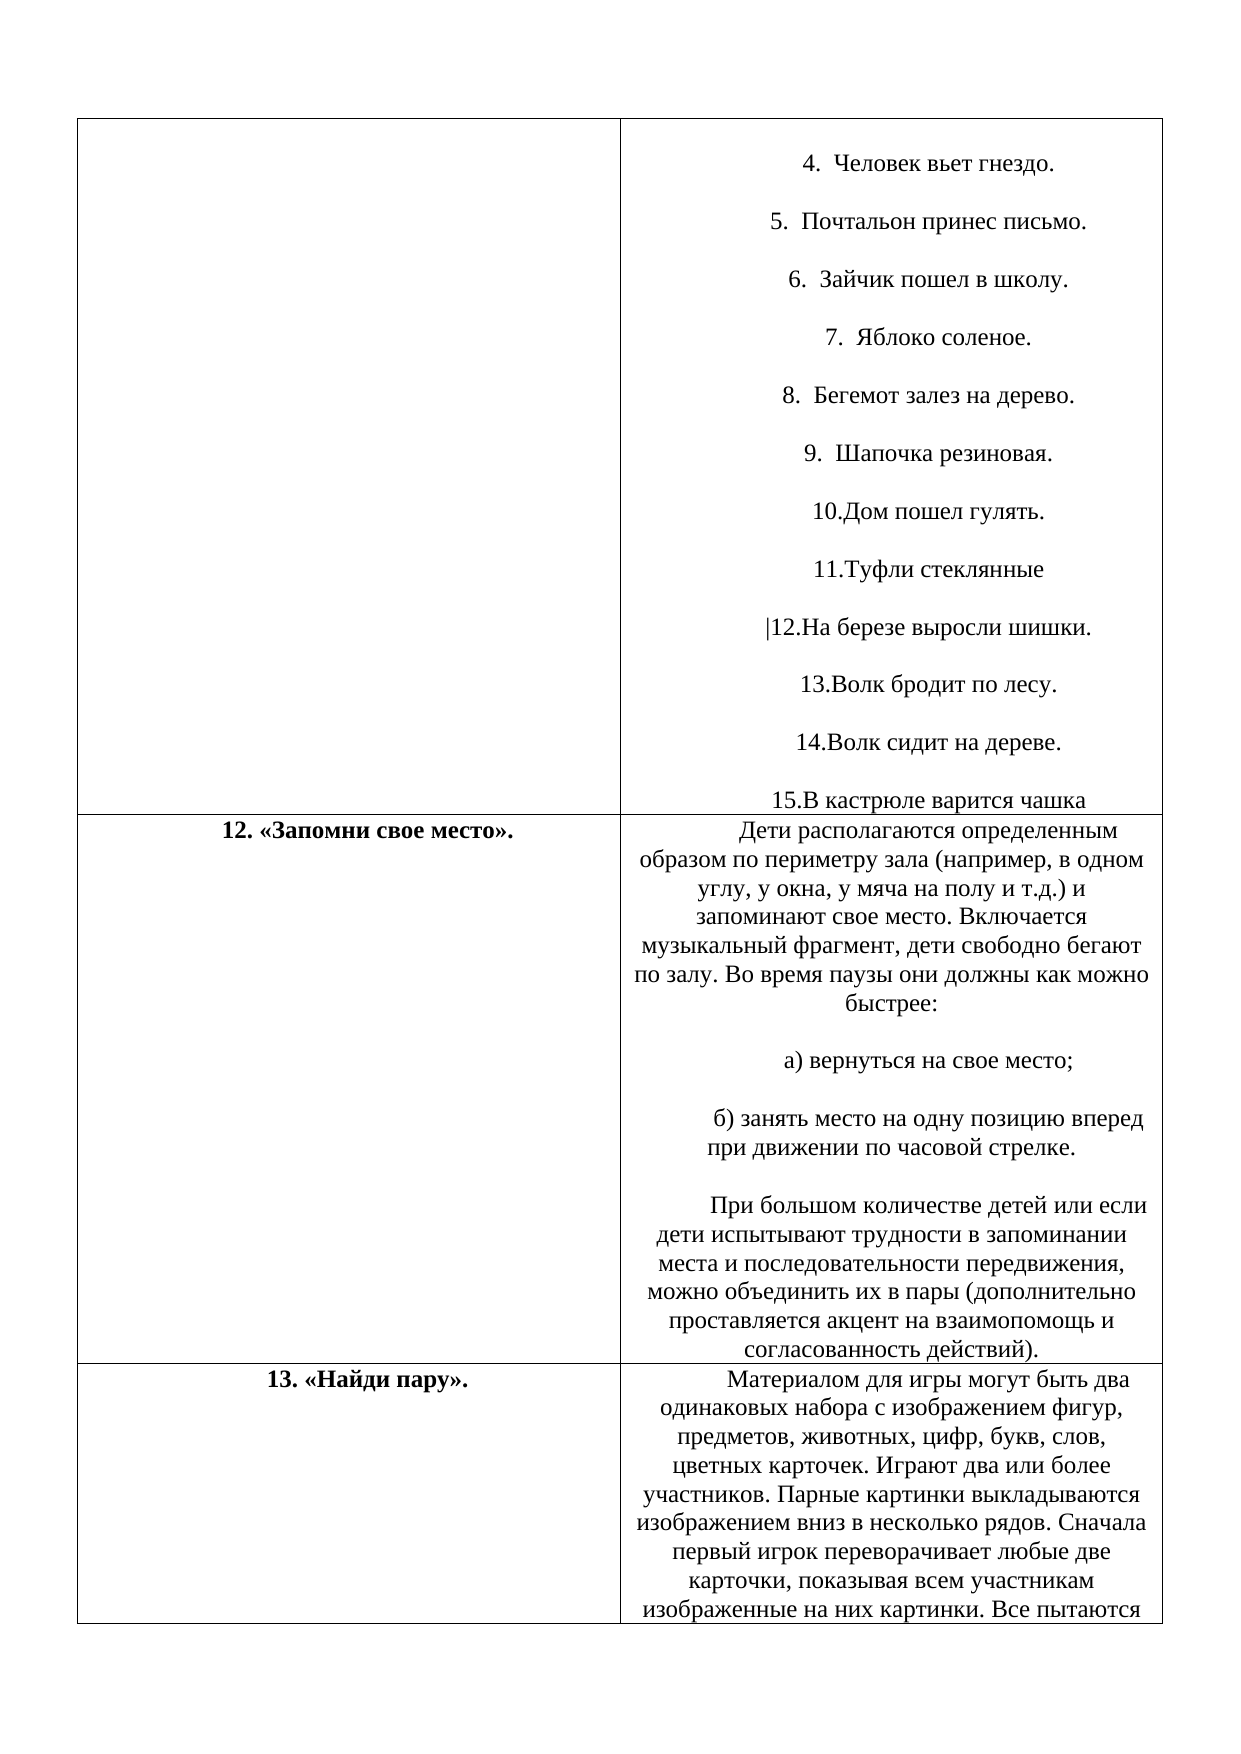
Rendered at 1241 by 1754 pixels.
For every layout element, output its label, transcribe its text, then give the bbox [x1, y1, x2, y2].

table_cell «Найди пару». [78, 1364, 620, 1622]
table_cell «Запомни свое место». [78, 815, 620, 1363]
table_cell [621, 119, 1162, 814]
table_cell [78, 119, 620, 814]
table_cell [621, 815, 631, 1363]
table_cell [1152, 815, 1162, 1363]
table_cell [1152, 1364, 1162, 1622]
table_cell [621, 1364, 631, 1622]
